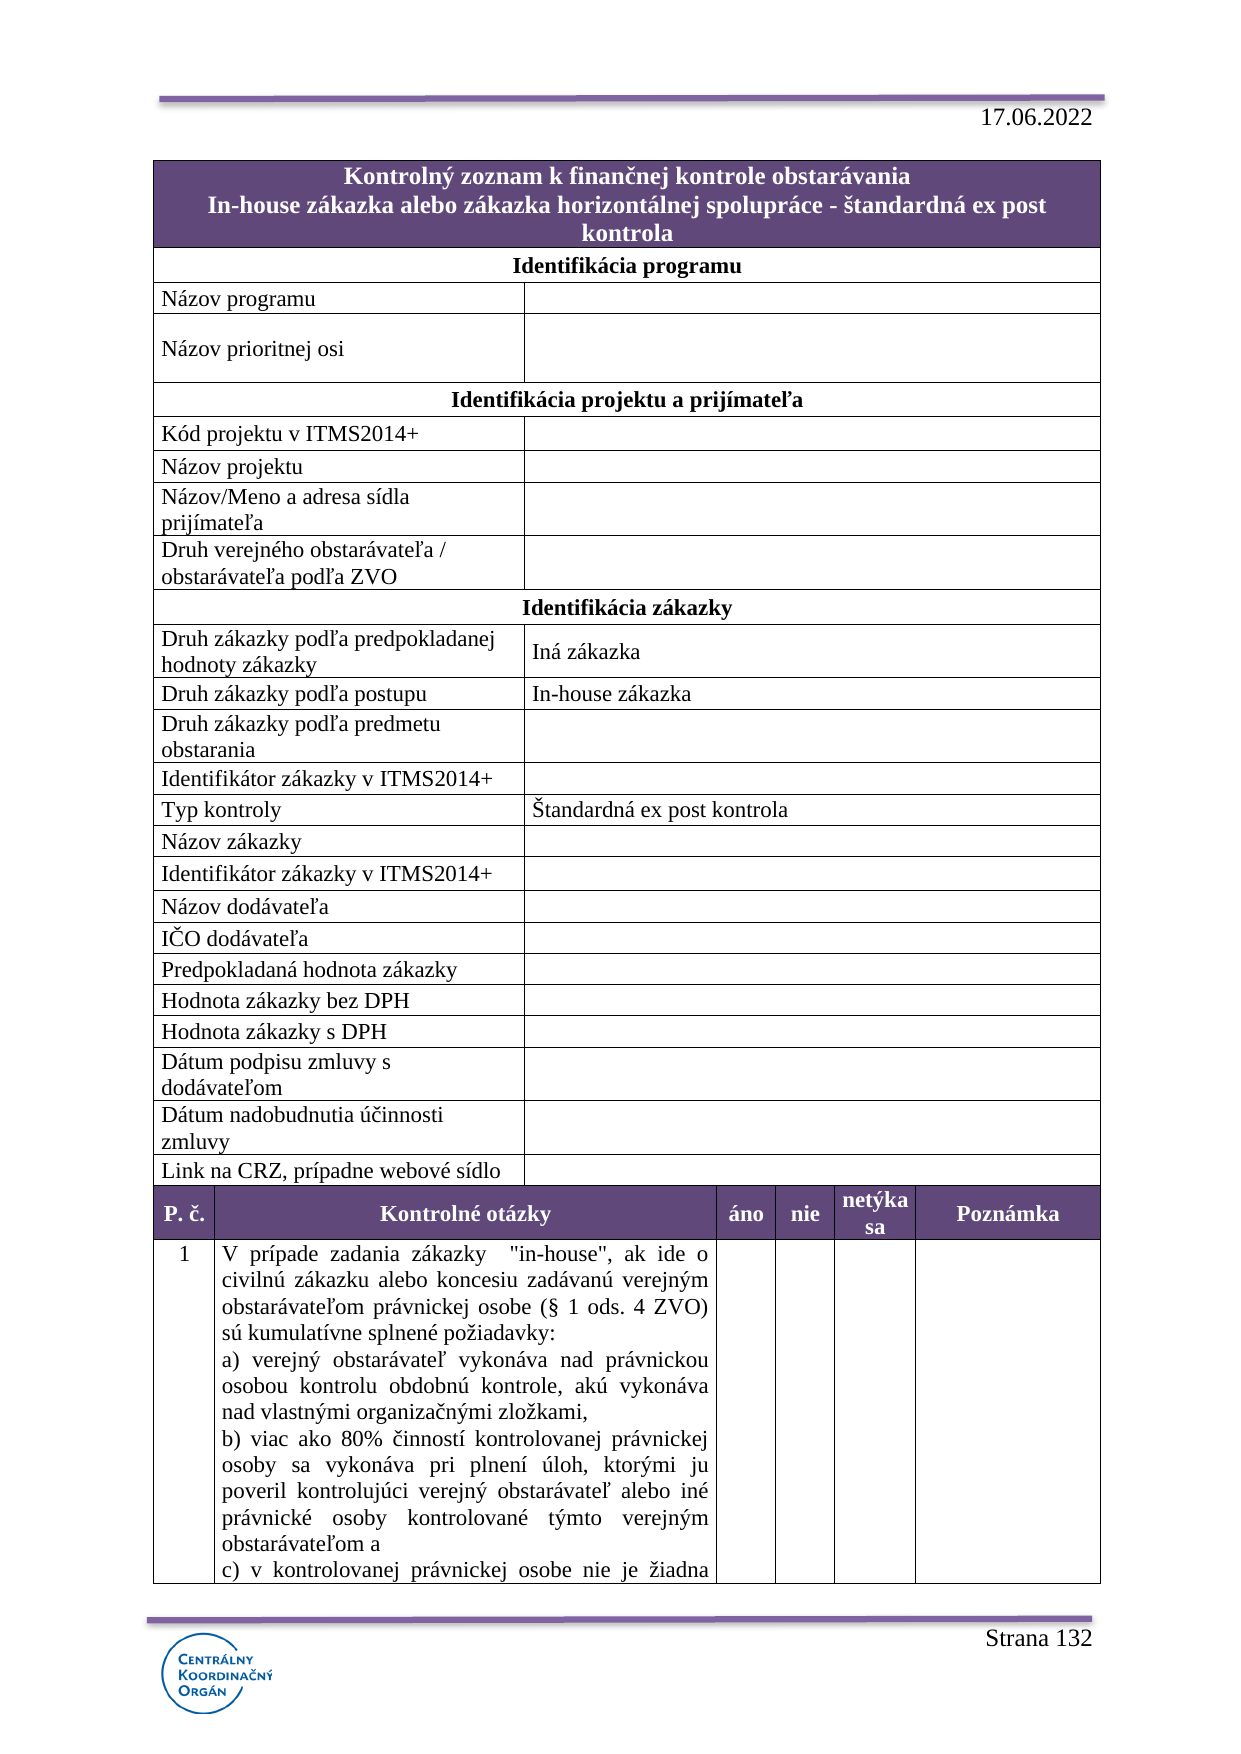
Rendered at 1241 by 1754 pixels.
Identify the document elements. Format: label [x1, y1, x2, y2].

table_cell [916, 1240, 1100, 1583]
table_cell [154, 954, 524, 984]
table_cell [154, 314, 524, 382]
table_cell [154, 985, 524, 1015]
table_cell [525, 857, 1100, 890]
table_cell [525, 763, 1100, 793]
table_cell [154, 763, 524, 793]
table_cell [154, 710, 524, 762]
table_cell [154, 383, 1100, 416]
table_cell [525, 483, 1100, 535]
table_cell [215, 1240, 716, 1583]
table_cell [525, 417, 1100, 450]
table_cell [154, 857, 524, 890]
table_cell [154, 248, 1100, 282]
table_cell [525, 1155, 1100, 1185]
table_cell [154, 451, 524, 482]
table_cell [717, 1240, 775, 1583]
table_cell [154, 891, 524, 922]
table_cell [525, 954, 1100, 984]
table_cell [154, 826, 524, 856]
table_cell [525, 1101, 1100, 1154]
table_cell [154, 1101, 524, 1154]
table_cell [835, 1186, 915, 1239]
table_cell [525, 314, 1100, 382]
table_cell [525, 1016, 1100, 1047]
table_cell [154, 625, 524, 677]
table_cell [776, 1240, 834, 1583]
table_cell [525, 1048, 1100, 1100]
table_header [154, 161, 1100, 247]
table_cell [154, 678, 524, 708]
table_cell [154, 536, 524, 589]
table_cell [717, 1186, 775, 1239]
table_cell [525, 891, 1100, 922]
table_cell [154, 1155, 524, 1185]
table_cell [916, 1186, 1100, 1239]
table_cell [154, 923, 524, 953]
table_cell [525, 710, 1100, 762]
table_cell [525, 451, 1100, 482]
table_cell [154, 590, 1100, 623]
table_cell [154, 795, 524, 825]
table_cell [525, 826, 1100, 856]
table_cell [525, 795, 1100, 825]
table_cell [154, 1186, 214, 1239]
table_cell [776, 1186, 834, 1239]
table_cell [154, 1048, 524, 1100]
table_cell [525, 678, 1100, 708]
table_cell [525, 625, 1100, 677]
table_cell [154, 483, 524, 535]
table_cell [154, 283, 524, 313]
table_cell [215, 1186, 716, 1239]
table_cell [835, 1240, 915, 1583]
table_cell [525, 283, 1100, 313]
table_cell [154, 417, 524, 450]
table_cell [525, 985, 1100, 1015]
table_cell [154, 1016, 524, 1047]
picture [159, 1631, 272, 1713]
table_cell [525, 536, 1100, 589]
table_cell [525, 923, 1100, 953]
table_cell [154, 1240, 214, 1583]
